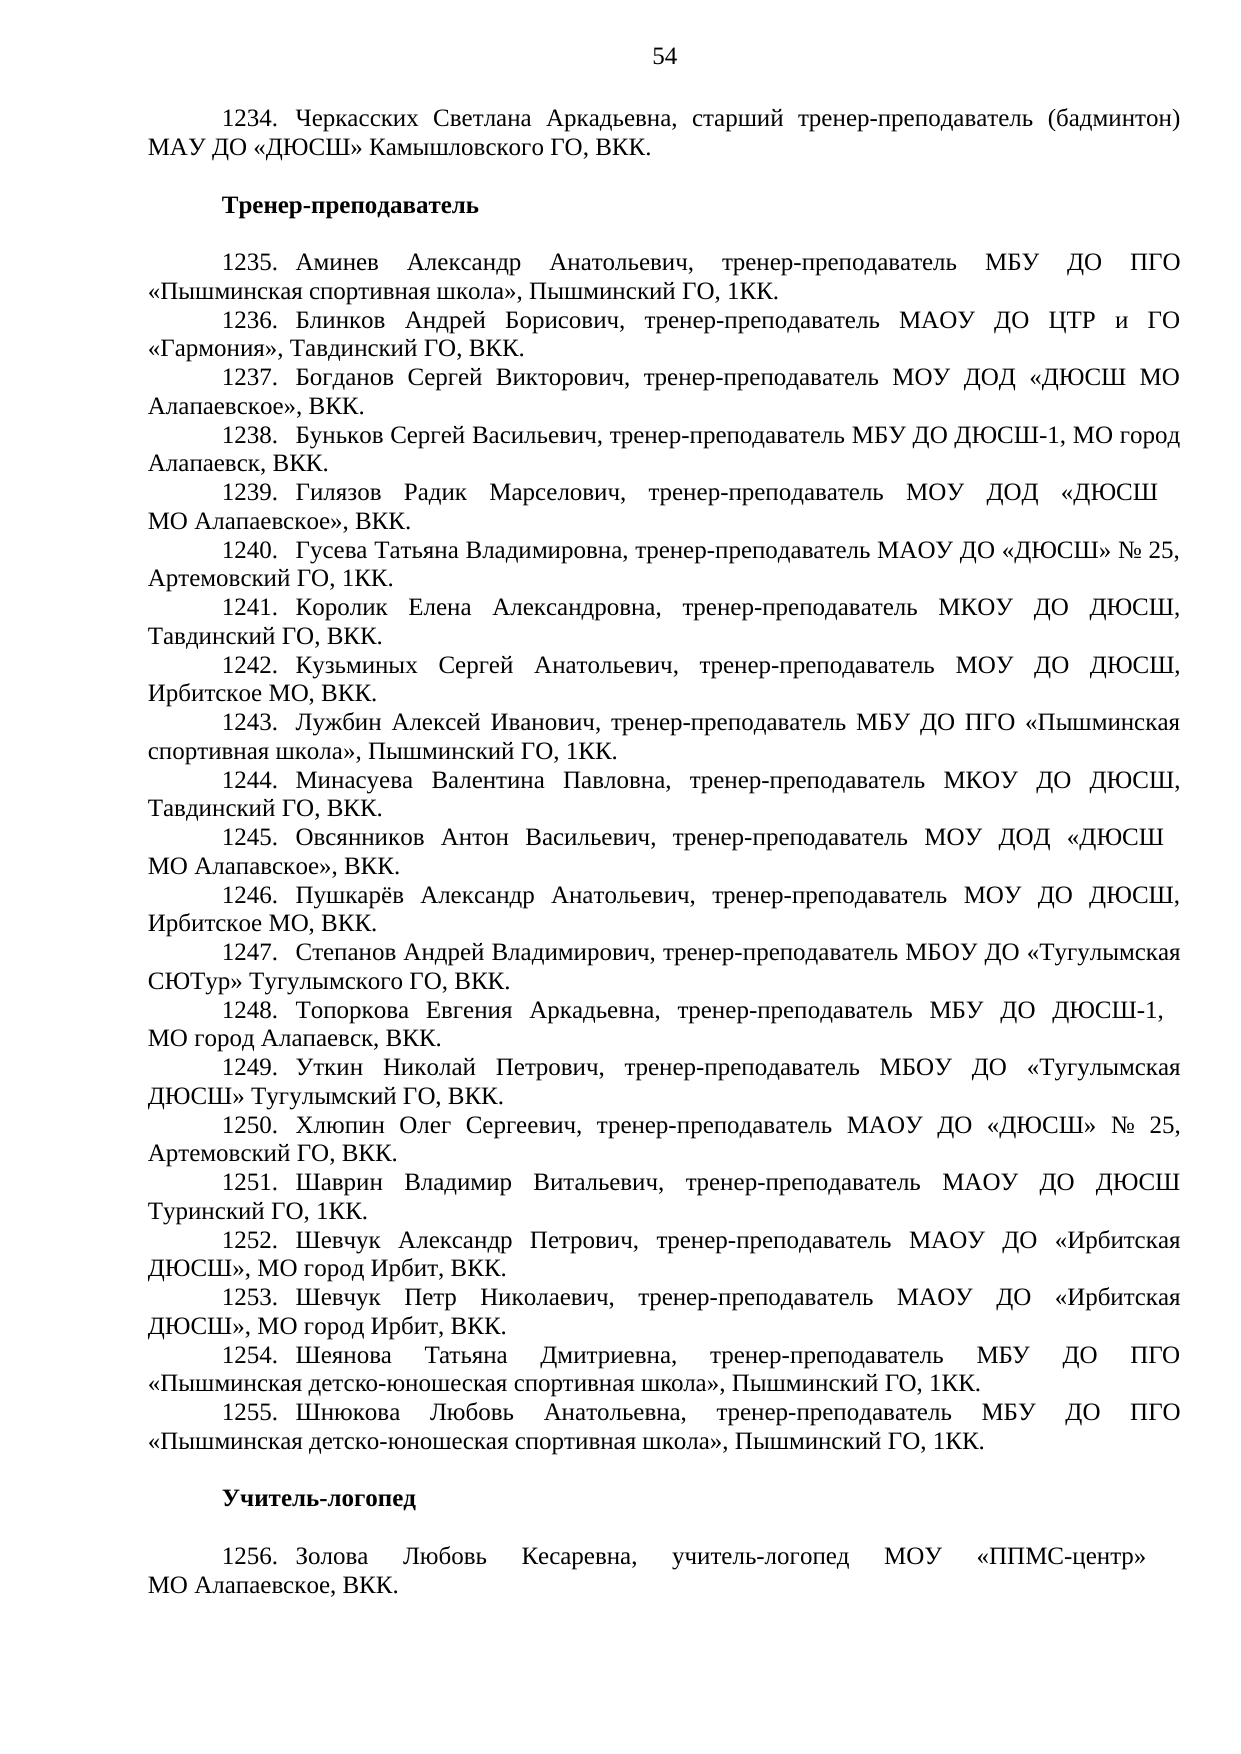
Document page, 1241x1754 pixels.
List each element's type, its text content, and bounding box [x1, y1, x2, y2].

list Уткин Николай Петрович, тренер-преподаватель МБОУ ДО «Тугулымская ДЮСШ» Тугулымский ГО, ВКК. [148, 1052, 1181, 1110]
list Шеянова Татьяна Дмитриевна, тренер-преподаватель МБУ ДО ПГО «Пышминская детско-юношеская спортивная школа», Пышминский ГО, 1КК. [148, 1340, 1181, 1397]
list Черкасских Светлана Аркадьевна, старший тренер-преподаватель (бадминтон) МАУ ДО «ДЮСШ» Камышловского ГО, ВКК. [148, 103, 1181, 161]
list Топоркова Евгения Аркадьевна, тренер-преподаватель МБУ ДО ДЮСШ-1, МО город Алапаевск, ВКК. [148, 995, 1181, 1052]
list Кузьминых Сергей Анатольевич, тренер-преподаватель МОУ ДО ДЮСШ, Ирбитское МО, ВКК. [148, 650, 1181, 707]
list Блинков Андрей Борисович, тренер-преподаватель МАОУ ДО ЦТР и ГО «Гармония», Тавдинский ГО, ВКК. [148, 305, 1181, 362]
list Пушкарёв Александр Анатольевич, тренер-преподаватель МОУ ДО ДЮСШ, Ирбитское МО, ВКК. [148, 880, 1181, 937]
list Шаврин Владимир Витальевич, тренер-преподаватель МАОУ ДО ДЮСШ Туринский ГО, 1КК. [148, 1167, 1181, 1225]
list Минасуева Валентина Павловна, тренер-преподаватель МКОУ ДО ДЮСШ, Тавдинский ГО, ВКК. [148, 765, 1181, 822]
list Лужбин Алексей Иванович, тренер-преподаватель МБУ ДО ПГО «Пышминская спортивная школа», Пышминский ГО, 1КК. [148, 707, 1181, 765]
list Шнюкова Любовь Анатольевна, тренер-преподаватель МБУ ДО ПГО «Пышминская детско-юношеская спортивная школа», Пышминский ГО, 1КК. [148, 1397, 1181, 1455]
text Тренер-преподаватель [148, 190, 1181, 218]
list Шевчук Александр Петрович, тренер-преподаватель МАОУ ДО «Ирбитская ДЮСШ», МО город Ирбит, ВКК. [148, 1225, 1181, 1282]
list Аминев Александр Анатольевич, тренер-преподаватель МБУ ДО ПГО «Пышминская спортивная школа», Пышминский ГО, 1КК. [148, 247, 1181, 305]
list Гусева Татьяна Владимировна, тренер-преподаватель МАОУ ДО «ДЮСШ» № 25, Артемовский ГО, 1КК. [148, 535, 1181, 592]
list Хлюпин Олег Сергеевич, тренер-преподаватель МАОУ ДО «ДЮСШ» № 25, Артемовский ГО, ВКК. [148, 1110, 1181, 1167]
list Королик Елена Александровна, тренер-преподаватель МКОУ ДО ДЮСШ, Тавдинский ГО, ВКК. [148, 592, 1181, 650]
list Степанов Андрей Владимирович, тренер-преподаватель МБОУ ДО «Тугулымская СЮТур» Тугулымского ГО, ВКК. [148, 937, 1181, 995]
list Гилязов Радик Марселович, тренер-преподаватель МОУ ДОД «ДЮСШ МО Алапаевское», ВКК. [148, 477, 1181, 535]
list Буньков Сергей Васильевич, тренер-преподаватель МБУ ДО ДЮСШ-1, МО город Алапаевск, ВКК. [148, 420, 1181, 477]
list Шевчук Петр Николаевич, тренер-преподаватель МАОУ ДО «Ирбитская ДЮСШ», МО город Ирбит, ВКК. [148, 1282, 1181, 1340]
list Овсянников Антон Васильевич, тренер-преподаватель МОУ ДОД «ДЮСШ МО Алапавское», ВКК. [148, 822, 1181, 880]
text Учитель-логопед [148, 1483, 1181, 1512]
list Золова Любовь Кесаревна, учитель-логопед МОУ «ППМС-центр» МО Алапаевское, ВКК. [148, 1541, 1181, 1598]
list Богданов Сергей Викторович, тренер-преподаватель МОУ ДОД «ДЮСШ МО Алапаевское», ВКК. [148, 362, 1181, 420]
